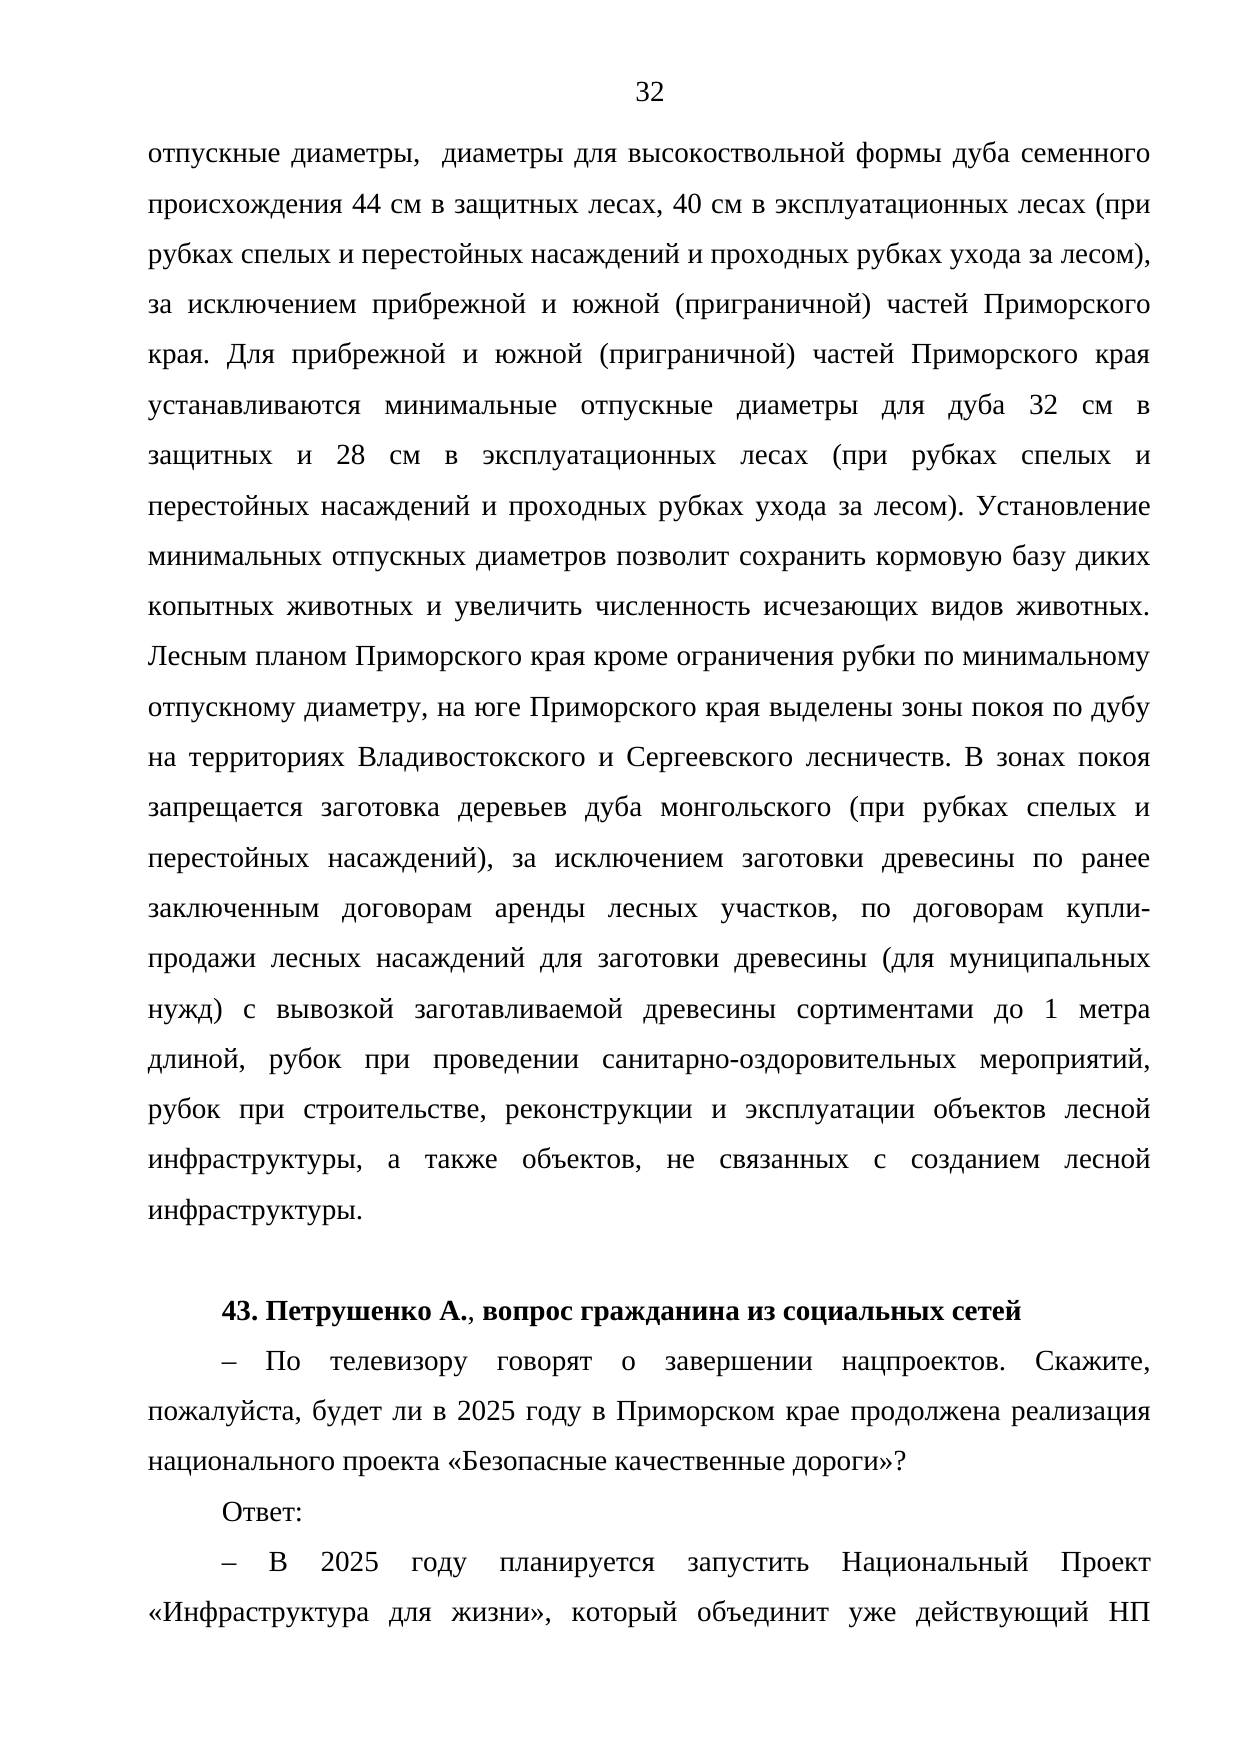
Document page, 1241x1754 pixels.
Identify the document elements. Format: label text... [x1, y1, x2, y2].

text Ответ: [148, 1494, 1152, 1527]
text 43. Петрушенко А., вопрос гражданина из социальных сетей [148, 1293, 1152, 1326]
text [148, 1544, 1152, 1628]
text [148, 135, 1152, 1226]
text – По телевизору говорят о завершении нацпроектов. Скажите, пожалуйста, будет ли в 2025 году в Приморском крае продолжена реализация национального проекта «Безопасные качественные дороги»? [148, 1343, 1152, 1477]
